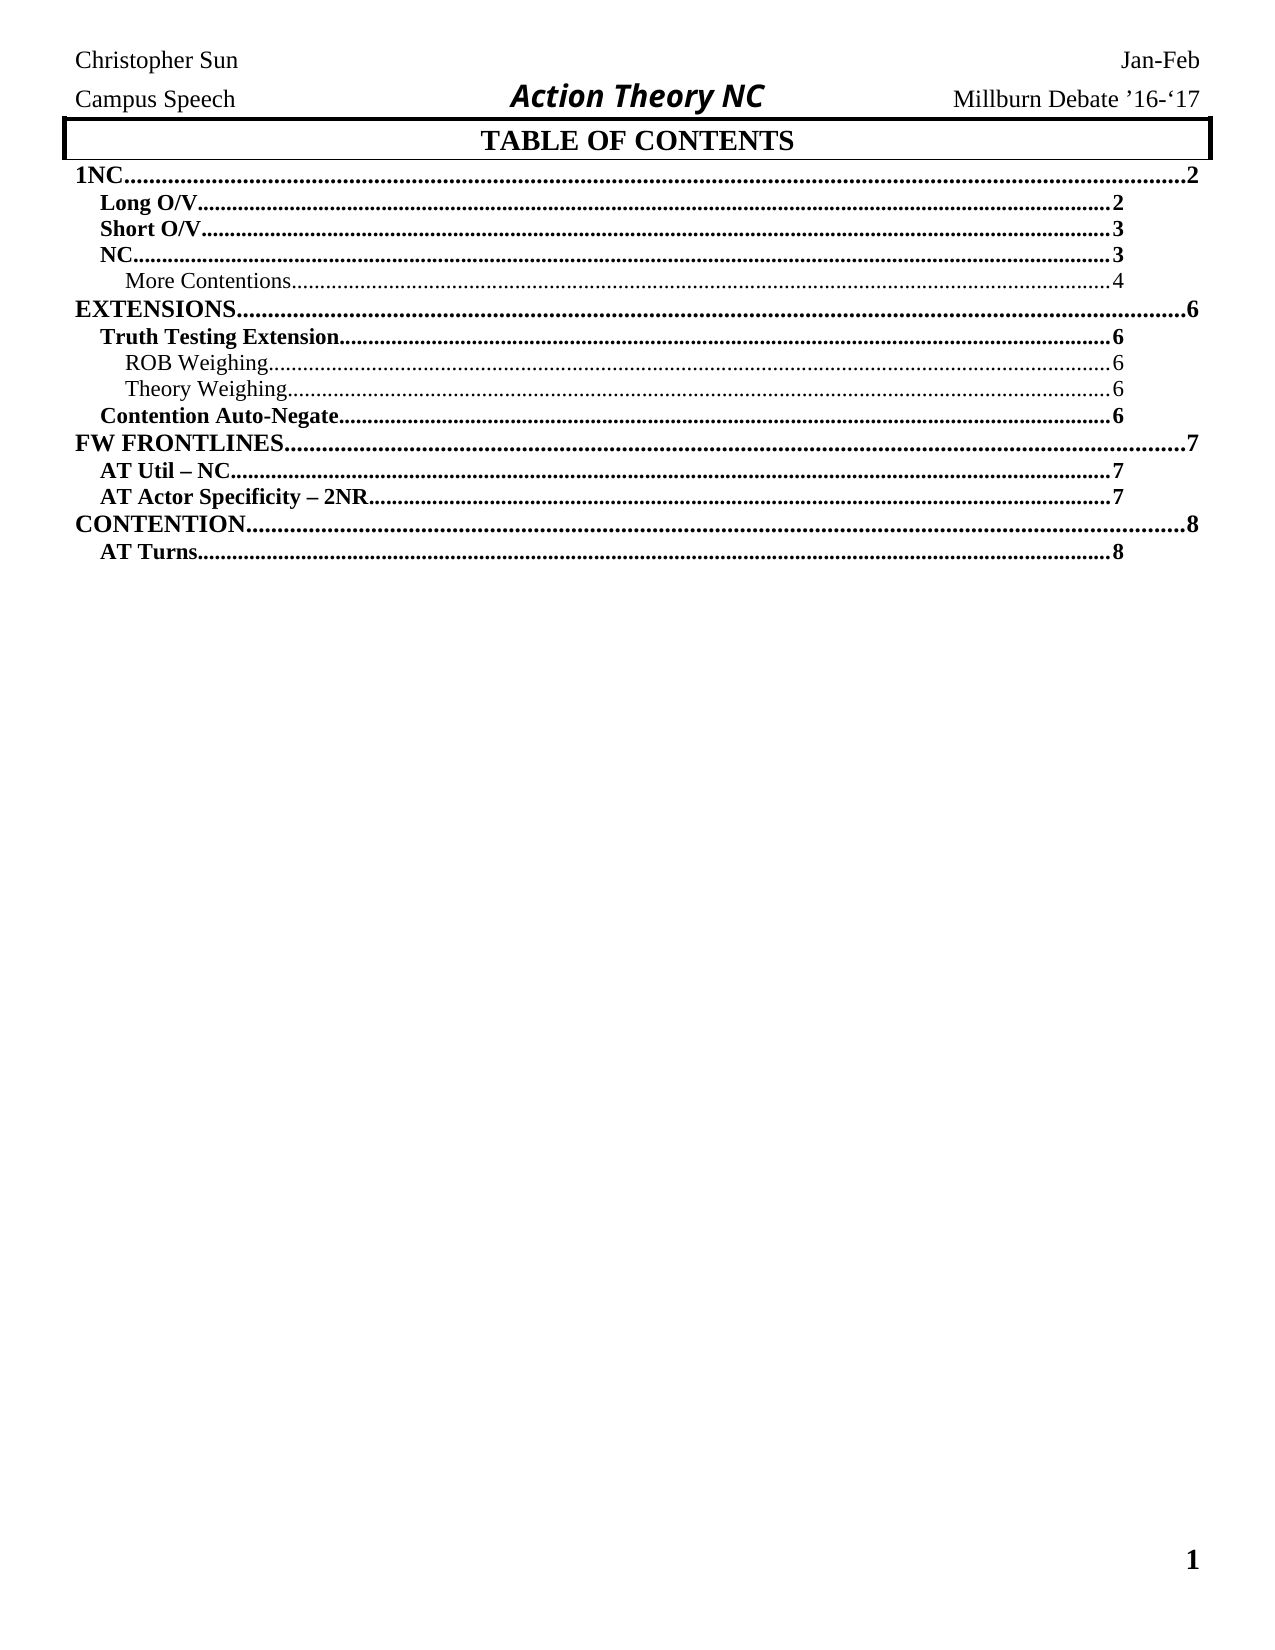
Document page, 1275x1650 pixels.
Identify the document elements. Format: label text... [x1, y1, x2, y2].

text ROB Weighing 6 [125, 349, 1200, 375]
text NC 3 [100, 241, 1200, 268]
text Extensions 6 [75, 294, 1200, 323]
text Contention 8 [75, 509, 1200, 538]
subtitle Table of Contents [67, 121, 1208, 159]
text More Contentions 4 [125, 268, 1200, 294]
text AT Util – NC 7 [100, 457, 1200, 483]
text FW Frontlines 7 [75, 428, 1200, 457]
text Short O/V 3 [100, 215, 1200, 241]
text AT Turns 8 [100, 538, 1200, 565]
text AT Actor Specificity – 2NR 7 [100, 483, 1200, 509]
text Long O/V 2 [100, 188, 1200, 215]
text Theory Weighing 6 [125, 375, 1200, 402]
text 1NC 2 [75, 160, 1200, 188]
text Truth Testing Extension 6 [100, 323, 1200, 349]
text Contention Auto-Negate 6 [100, 402, 1200, 428]
